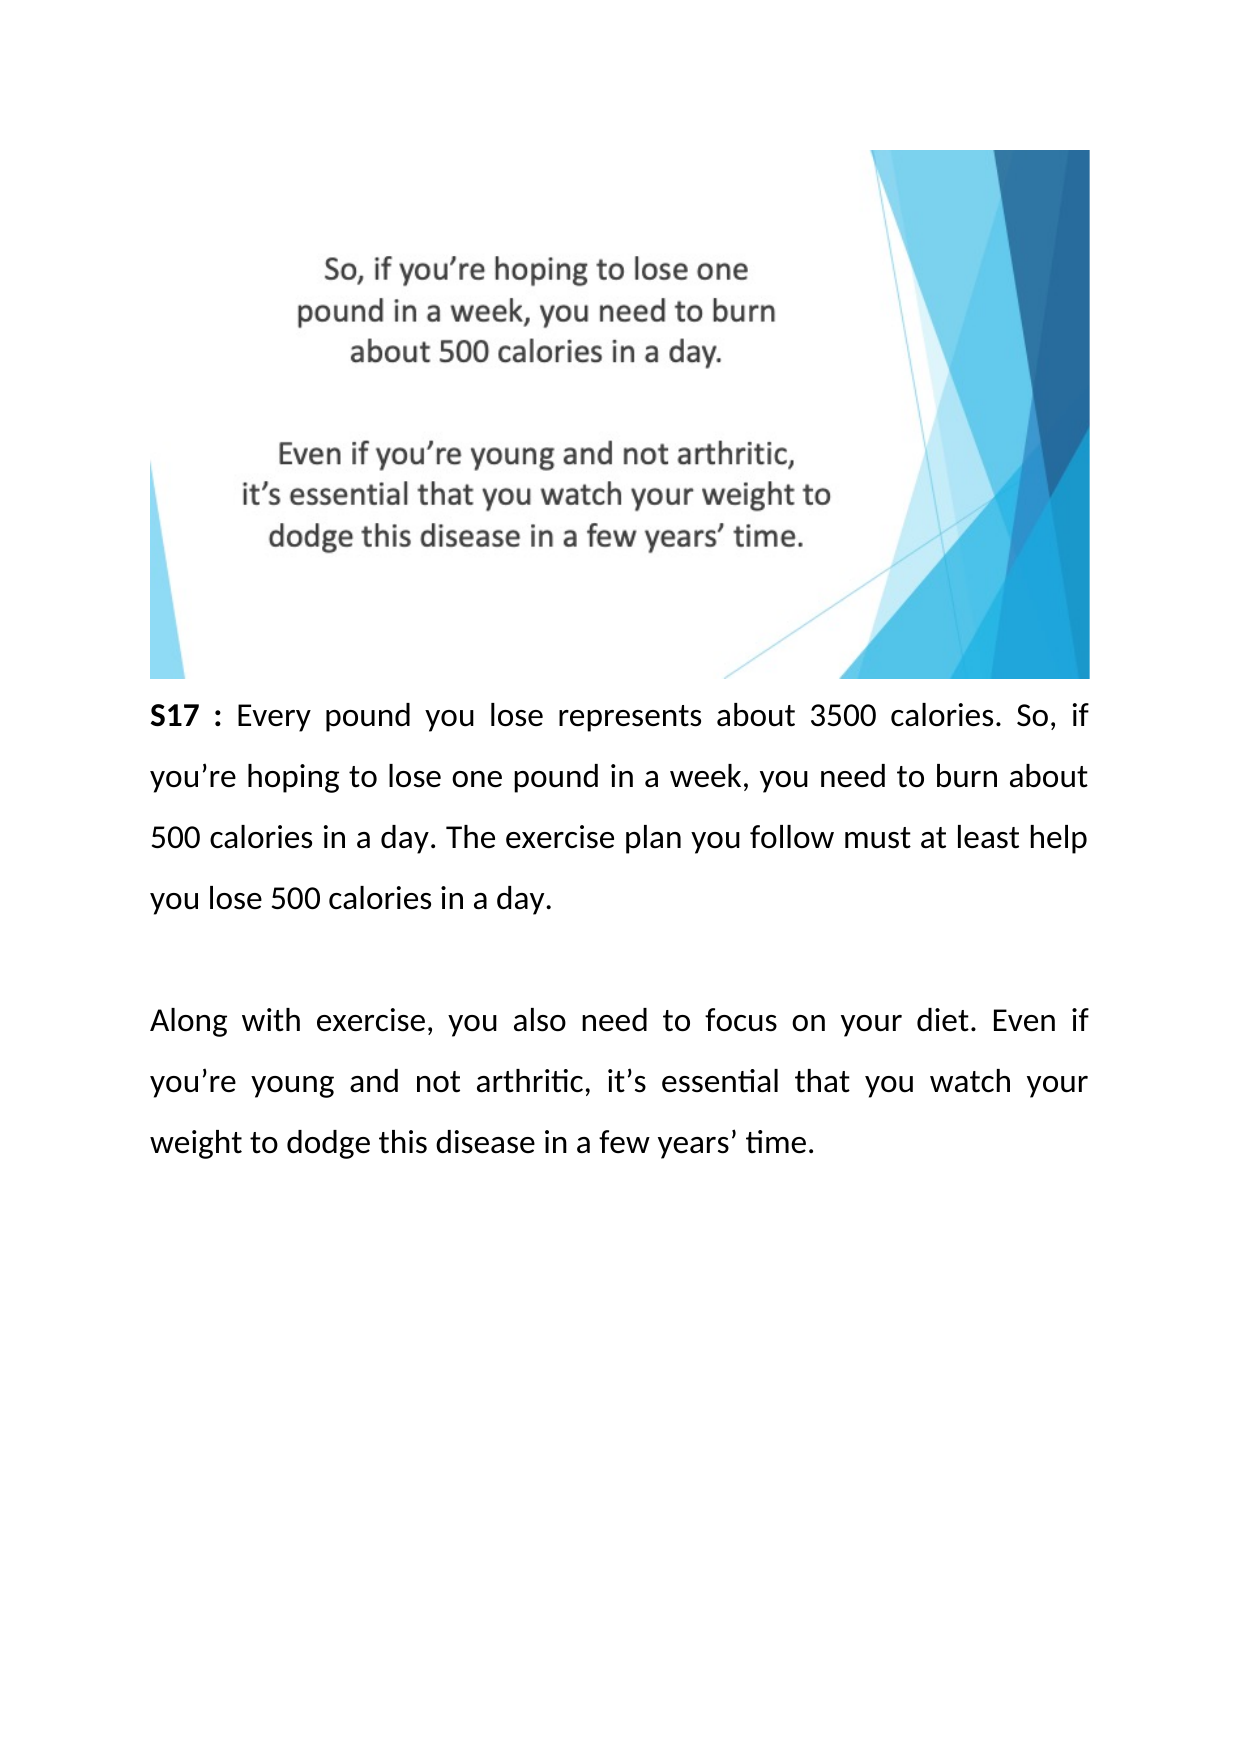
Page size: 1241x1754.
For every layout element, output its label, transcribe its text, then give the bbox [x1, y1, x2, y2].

text Along with exercise, you also need to focus on your diet. Even if you’re young and not arthritic, it’s essential that you watch your weight to dodge this disease in a few years’ time. [150, 999, 1090, 1162]
picture [150, 150, 1090, 679]
text S17 : Every pound you lose represents about 3500 calories. So, if you’re hoping to lose one pound in a week, you need to burn about 500 calories in a day. The exercise plan you follow must at least help you lose 500 calories in a day. [150, 694, 1090, 918]
